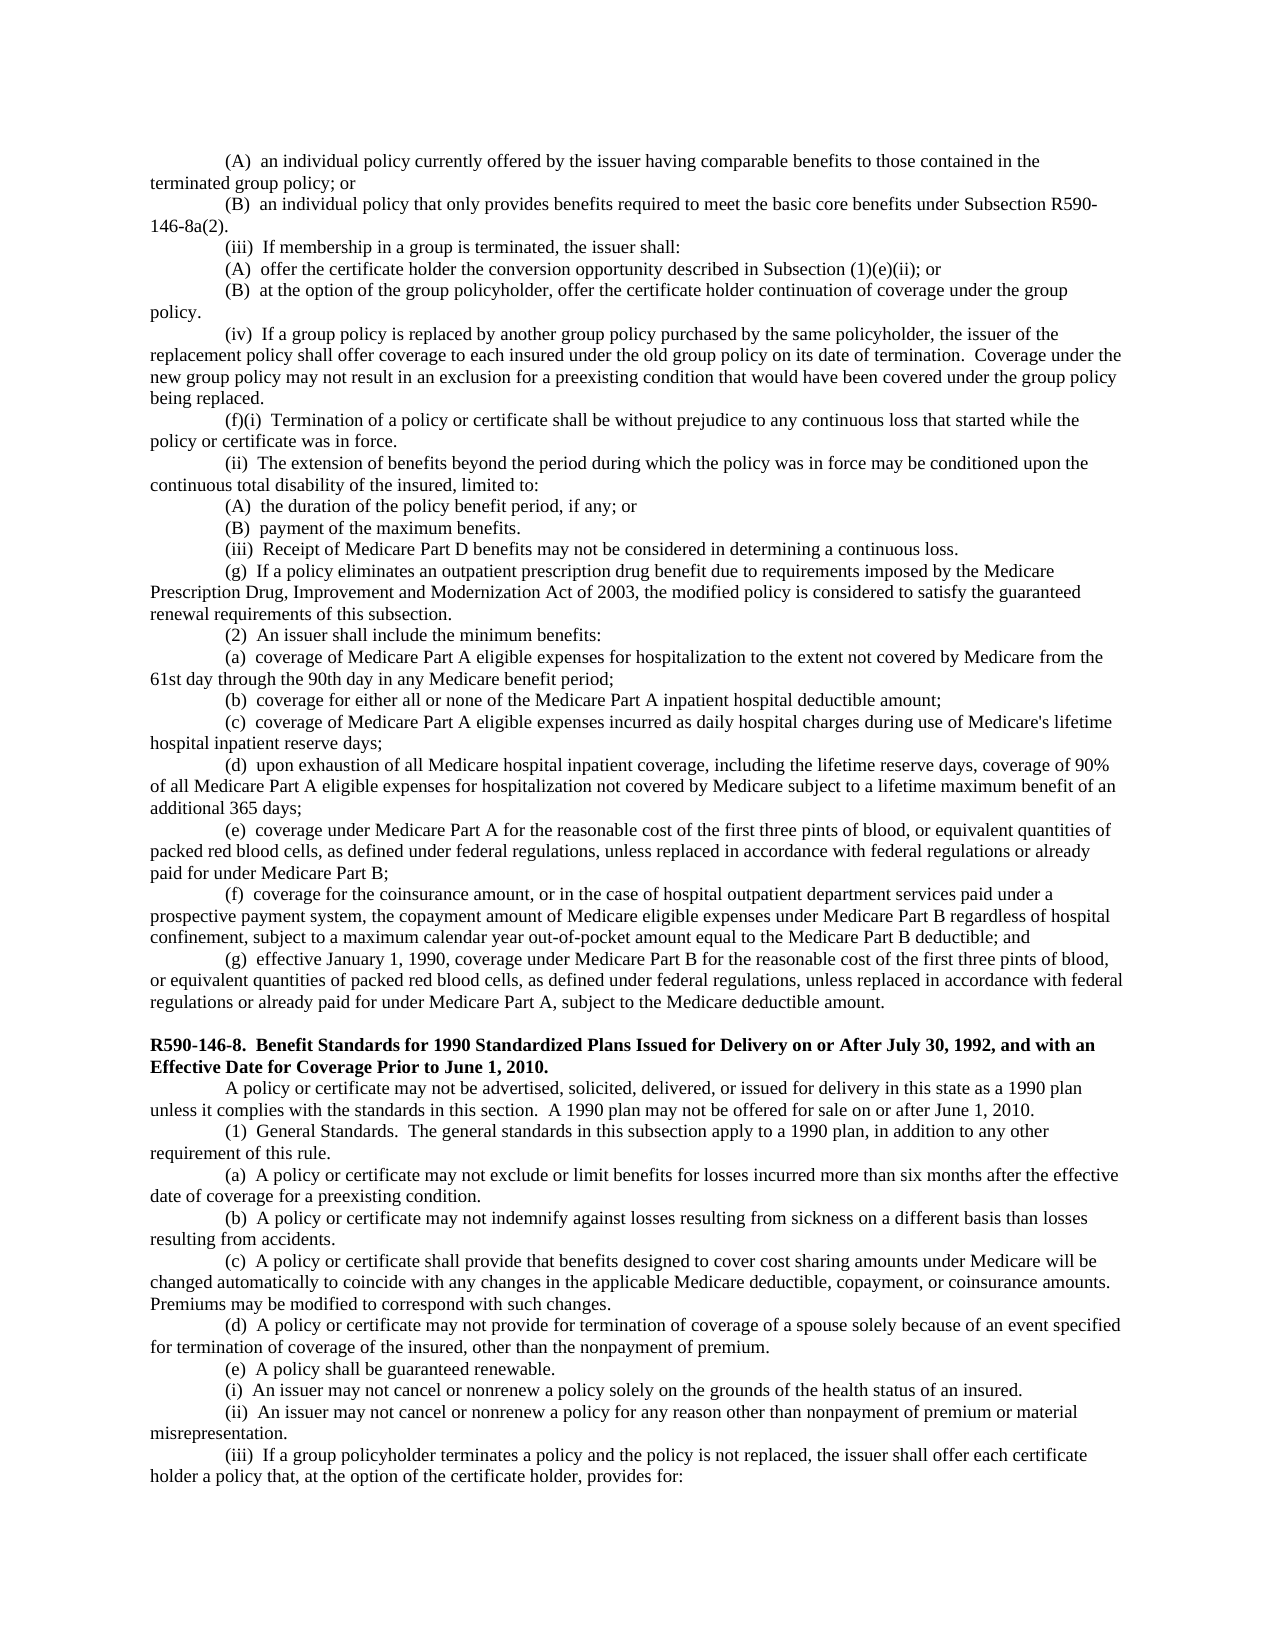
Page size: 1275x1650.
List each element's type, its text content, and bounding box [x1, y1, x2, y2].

text (B) an individual policy that only provides benefits required to meet the basic core benefits under Subsection R590-146-8a(2). [150, 193, 1125, 236]
text (f) coverage for the coinsurance amount, or in the case of hospital outpatient department services paid under a prospective payment system, the copayment amount of Medicare eligible expenses under Medicare Part B regardless of hospital confinement, subject to a maximum calendar year out-of-pocket amount equal to the Medicare Part B deductible; and [150, 883, 1125, 948]
text (f)(i) Termination of a policy or certificate shall be without prejudice to any continuous loss that started while the policy or certificate was in force. [150, 409, 1125, 452]
text (2) An issuer shall include the minimum benefits: [150, 624, 1125, 646]
text (b) coverage for either all or none of the Medicare Part A inpatient hospital deductible amount; [150, 689, 1125, 711]
text (iii) If a group policyholder terminates a policy and the policy is not replaced, the issuer shall offer each certificate holder a policy that, at the option of the certificate holder, provides for: [150, 1444, 1125, 1487]
text (iii) Receipt of Medicare Part D benefits may not be considered in determining a continuous loss. [150, 538, 1125, 560]
text (c) coverage of Medicare Part A eligible expenses incurred as daily hospital charges during use of Medicare's lifetime hospital inpatient reserve days; [150, 711, 1125, 754]
text (d) upon exhaustion of all Medicare hospital inpatient coverage, including the lifetime reserve days, coverage of 90% of all Medicare Part A eligible expenses for hospitalization not covered by Medicare subject to a lifetime maximum benefit of an additional 365 days; [150, 754, 1125, 818]
text (B) payment of the maximum benefits. [150, 517, 1125, 538]
text (g) If a policy eliminates an outpatient prescription drug benefit due to requirements imposed by the Medicare Prescription Drug, Improvement and Modernization Act of 2003, the modified policy is considered to satisfy the guaranteed renewal requirements of this subsection. [150, 560, 1125, 624]
text (c) A policy or certificate shall provide that benefits designed to cover cost sharing amounts under Medicare will be changed automatically to coincide with any changes in the applicable Medicare deductible, copayment, or coinsurance amounts. Premiums may be modified to correspond with such changes. [150, 1250, 1125, 1314]
text (B) at the option of the group policyholder, offer the certificate holder continuation of coverage under the group policy. [150, 279, 1125, 322]
text (g) effective January 1, 1990, coverage under Medicare Part B for the reasonable cost of the first three pints of blood, or equivalent quantities of packed red blood cells, as defined under federal regulations, unless replaced in accordance with federal regulations or already paid for under Medicare Part A, subject to the Medicare deductible amount. [150, 948, 1125, 1012]
text (ii) The extension of benefits beyond the period during which the policy was in force may be conditioned upon the continuous total disability of the insured, limited to: [150, 452, 1125, 495]
text (i) An issuer may not cancel or nonrenew a policy solely on the grounds of the health status of an insured. [150, 1379, 1125, 1401]
text A policy or certificate may not be advertised, solicited, delivered, or issued for delivery in this state as a 1990 plan unless it complies with the standards in this section. A 1990 plan may not be offered for sale on or after June 1, 2010. [150, 1077, 1125, 1120]
text (1) General Standards. The general standards in this subsection apply to a 1990 plan, in addition to any other requirement of this rule. [150, 1120, 1125, 1163]
text (e) coverage under Medicare Part A for the reasonable cost of the first three pints of blood, or equivalent quantities of packed red blood cells, as defined under federal regulations, unless replaced in accordance with federal regulations or already paid for under Medicare Part B; [150, 818, 1125, 883]
text R590-146-8. Benefit Standards for 1990 Standardized Plans Issued for Delivery on or After July 30, 1992, and with an Effective Date for Coverage Prior to June 1, 2010. [150, 1034, 1125, 1077]
text (iv) If a group policy is replaced by another group policy purchased by the same policyholder, the issuer of the replacement policy shall offer coverage to each insured under the old group policy on its date of termination. Coverage under the new group policy may not result in an exclusion for a preexisting condition that would have been covered under the group policy being replaced. [150, 322, 1125, 409]
text (e) A policy shall be guaranteed renewable. [150, 1357, 1125, 1379]
text (b) A policy or certificate may not indemnify against losses resulting from sickness on a different basis than losses resulting from accidents. [150, 1207, 1125, 1250]
text (A) the duration of the policy benefit period, if any; or [150, 495, 1125, 517]
text (A) an individual policy currently offered by the issuer having comparable benefits to those contained in the terminated group policy; or [150, 150, 1125, 193]
text (iii) If membership in a group is terminated, the issuer shall: [150, 236, 1125, 258]
text (d) A policy or certificate may not provide for termination of coverage of a spouse solely because of an event specified for termination of coverage of the insured, other than the nonpayment of premium. [150, 1314, 1125, 1357]
text (a) coverage of Medicare Part A eligible expenses for hospitalization to the extent not covered by Medicare from the 61st day through the 90th day in any Medicare benefit period; [150, 646, 1125, 689]
text (A) offer the certificate holder the conversion opportunity described in Subsection (1)(e)(ii); or [150, 258, 1125, 279]
text (a) A policy or certificate may not exclude or limit benefits for losses incurred more than six months after the effective date of coverage for a preexisting condition. [150, 1163, 1125, 1207]
text (ii) An issuer may not cancel or nonrenew a policy for any reason other than nonpayment of premium or material misrepresentation. [150, 1401, 1125, 1444]
